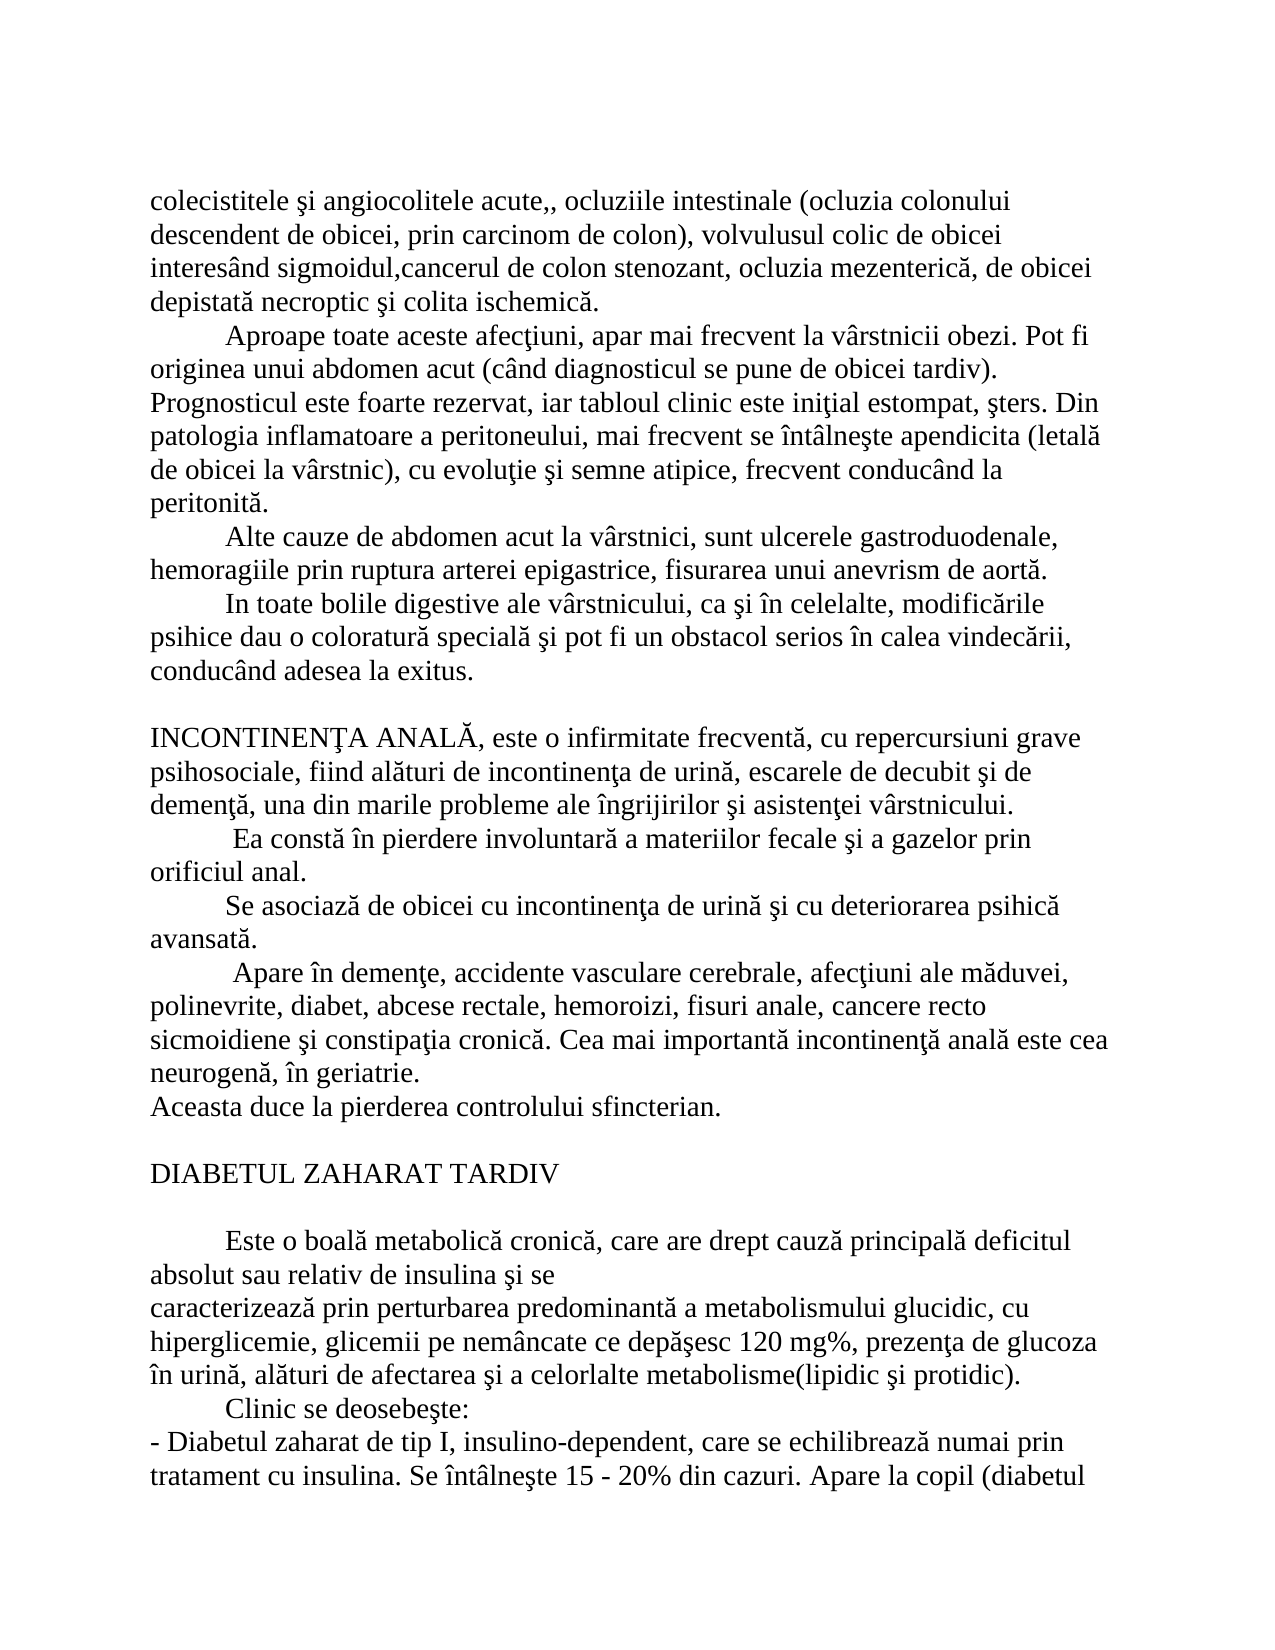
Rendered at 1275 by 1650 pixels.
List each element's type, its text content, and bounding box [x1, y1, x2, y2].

text Este o boală metabolică cronică, care are drept cauză principală deficitul absolut sau relativ de insulina şi se [150, 1223, 1125, 1290]
text Aceasta duce la pierderea controlului sfincterian. [150, 1089, 1125, 1123]
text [150, 1424, 1125, 1492]
text Aproape toate aceste afecţiuni, apar mai frecvent la vârstnicii obezi. Pot fi originea unui abdomen acut (când diagnosticul se pune de obicei tardiv). Prognosticul este foarte rezervat, iar tabloul clinic este iniţial estompat, şters. Din patologia inflamatoare a peritoneului, mai frecvent se întâlneşte apendicita (letală de obicei la vârstnic), cu evoluţie şi semne atipice, frecvent conducând la peritonită. [150, 318, 1125, 519]
text In toate bolile digestive ale vârstnicului, ca şi în celelalte, modificările psihice dau o coloratură specială şi pot fi un obstacol serios în calea vindecării, conducând adesea la exitus. [150, 586, 1125, 687]
text Ea constă în pierdere involuntară a materiilor fecale şi a gazelor prin orificiul anal. [150, 821, 1125, 888]
text Clinic se deosebeşte: [150, 1391, 1125, 1424]
text Alte cauze de abdomen acut la vârstnici, sunt ulcerele gastroduodenale, hemoragiile prin ruptura arterei epigastrice, fisurarea unui anevrism de aortă. [150, 519, 1125, 586]
text Se asociază de obicei cu incontinenţa de urină şi cu deteriorarea psihică avansată. [150, 888, 1125, 955]
text Apare în demenţe, accidente vasculare cerebrale, afecţiuni ale măduvei, polinevrite, diabet, abcese rectale, hemoroizi, fisuri anale, cancere recto sicmoidiene şi constipaţia cronică. Cea mai importantă incontinenţă anală este cea neurogenă, în geriatrie. [150, 955, 1125, 1089]
text colecistitele şi angiocolitele acute,, ocluziile intestinale (ocluzia colonului descendent de obicei, prin carcinom de colon), volvulusul colic de obicei interesând sigmoidul,cancerul de colon stenozant, ocluzia mezenterică, de obicei depistată necroptic şi colita ischemică. [150, 183, 1125, 318]
text DIABETUL ZAHARAT TARDIV [150, 1156, 1125, 1190]
text INCONTINENŢA ANALĂ, este o infirmitate frecventă, cu repercursiuni grave psihosociale, fiind alături de incontinenţa de urină, escarele de decubit şi de demenţă, una din marile probleme ale îngrijirilor şi asistenţei vârstnicului. [150, 720, 1125, 821]
text caracterizează prin perturbarea predominantă a metabolismului glucidic, cu hiperglicemie, glicemii pe nemâncate ce depăşesc 120 mg%, prezenţa de glucoza în urină, alături de afectarea şi a celorlalte metabolisme(lipidic şi protidic). [150, 1290, 1125, 1391]
